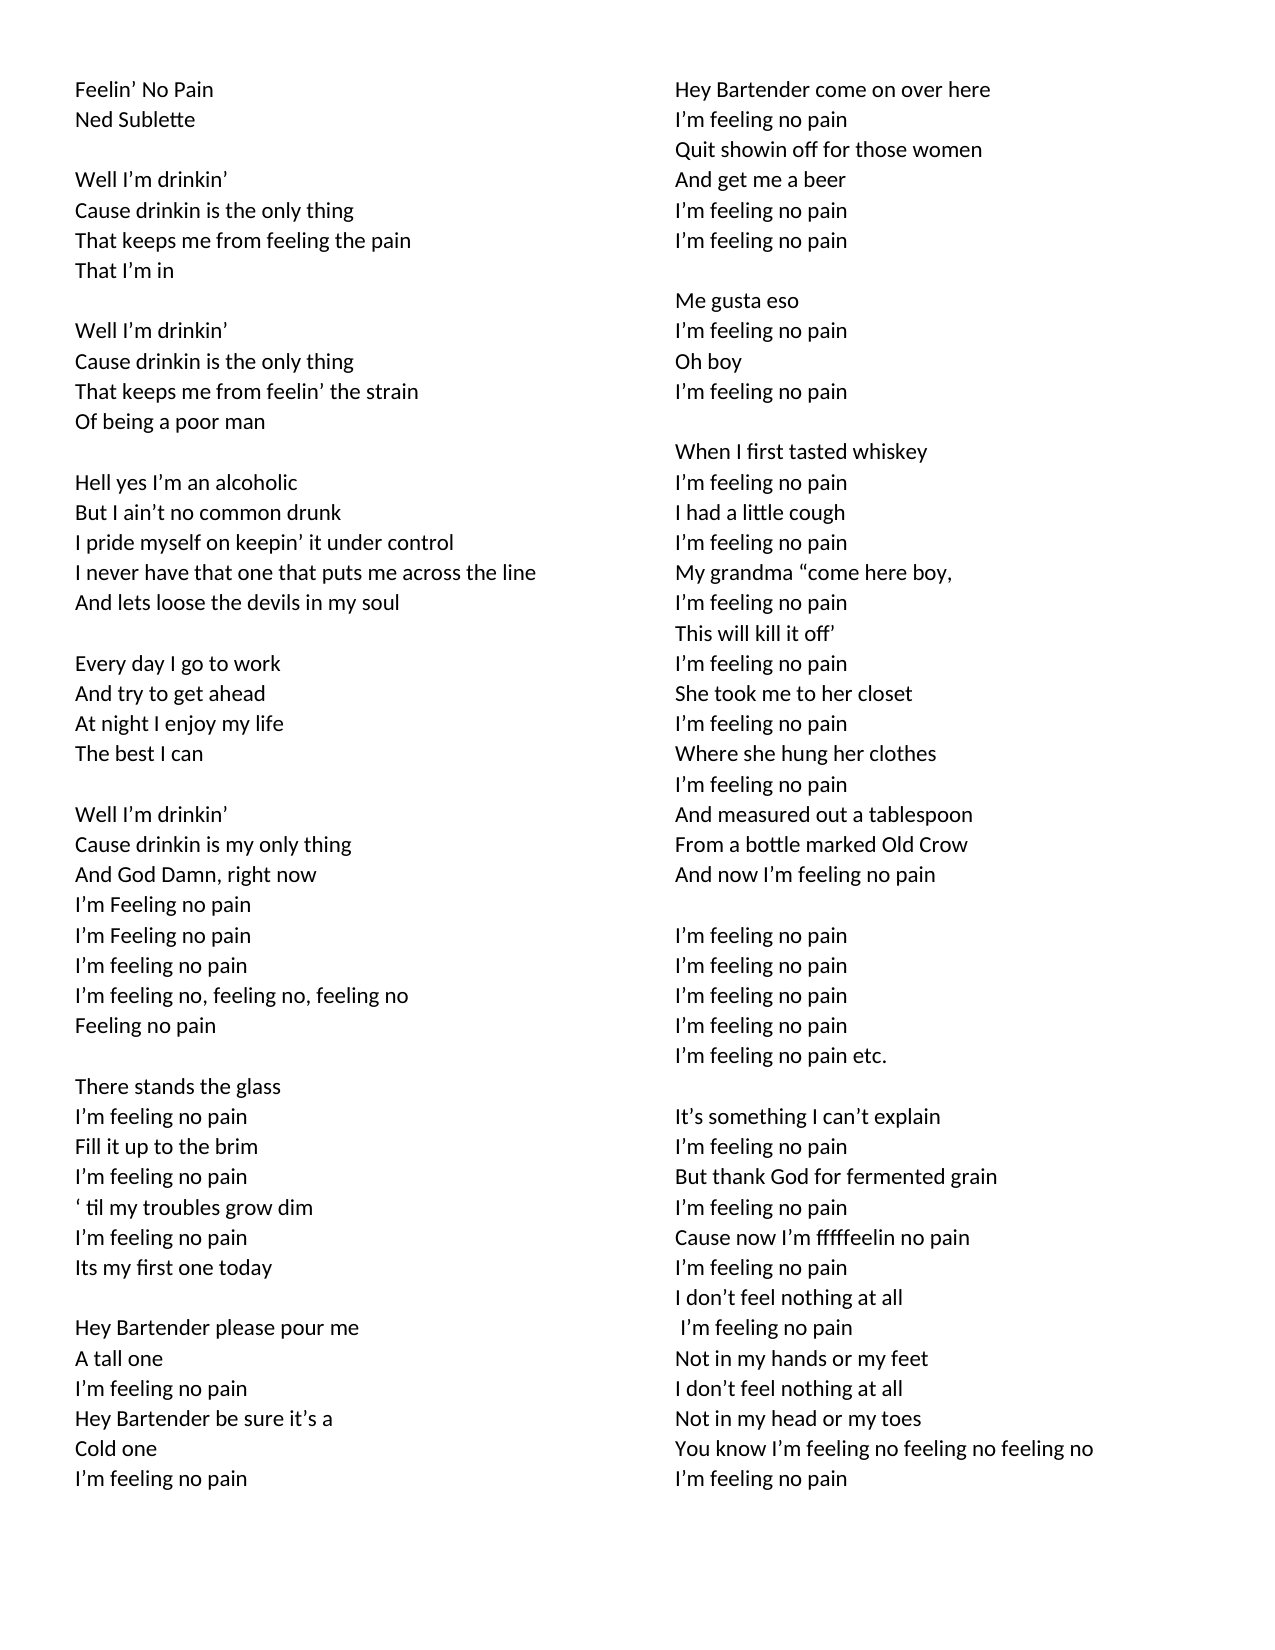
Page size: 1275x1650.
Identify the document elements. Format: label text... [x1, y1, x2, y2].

text I’m feeling no pain [75, 1374, 600, 1402]
text Cause drinkin is my only thing [75, 830, 600, 858]
text I’m feeling no pain [675, 1193, 1200, 1221]
text I’m feeling no pain [675, 770, 1200, 798]
text But thank God for fermented grain [675, 1162, 1200, 1191]
text This will kill it off’ [675, 619, 1200, 647]
text I’m feeling no pain [675, 317, 1200, 345]
text A tall one [75, 1344, 600, 1372]
text I’m feeling no pain [675, 921, 1200, 949]
text Fill it up to the brim [75, 1132, 600, 1160]
text Cause drinkin is the only thing [75, 347, 600, 375]
text From a bottle marked Old Crow [675, 830, 1200, 858]
text That keeps me from feelin’ the strain [75, 377, 600, 405]
text Cold one [75, 1434, 600, 1462]
text I’m feeling no pain [675, 196, 1200, 224]
text Cause now I’m fffffeelin no pain [675, 1223, 1200, 1251]
text I’m feeling no pain [75, 1223, 600, 1251]
text Its my first one today [75, 1253, 600, 1281]
text And measured out a tablespoon [675, 800, 1200, 828]
text I’m feeling no, feeling no, feeling no [75, 981, 600, 1009]
text Oh boy [675, 347, 1200, 375]
text I’m Feeling no pain [75, 891, 600, 919]
text Hey Bartender come on over here [675, 75, 1200, 103]
text Not in my head or my toes [675, 1404, 1200, 1432]
text You know I’m feeling no feeling no feeling no [675, 1434, 1200, 1462]
text That keeps me from feeling the pain [75, 226, 600, 254]
text Hell yes I’m an alcoholic [75, 468, 600, 496]
text I’m feeling no pain [675, 1313, 1200, 1342]
text That I’m in [75, 256, 600, 284]
text I’m feeling no pain [675, 377, 1200, 405]
text I’m feeling no pain [675, 105, 1200, 133]
text I never have that one that puts me across the line [75, 558, 600, 586]
text She took me to her closet [675, 679, 1200, 707]
text I’m feeling no pain [675, 1253, 1200, 1281]
text Where she hung her clothes [675, 739, 1200, 768]
text I pride myself on keepin’ it under control [75, 528, 600, 556]
text I’m feeling no pain [75, 1102, 600, 1130]
text And lets loose the devils in my soul [75, 588, 600, 617]
text ‘ til my troubles grow dim [75, 1193, 600, 1221]
text Cause drinkin is the only thing [75, 196, 600, 224]
text I’m feeling no pain [675, 951, 1200, 979]
text Of being a poor man [75, 407, 600, 435]
text Well I’m drinkin’ [75, 800, 600, 828]
text I’m feeling no pain [75, 1464, 600, 1493]
text I don’t feel nothing at all [675, 1374, 1200, 1402]
text At night I enjoy my life [75, 709, 600, 737]
text I don’t feel nothing at all [675, 1283, 1200, 1311]
text I’m feeling no pain [675, 649, 1200, 677]
text Quit showin off for those women [675, 135, 1200, 163]
text And try to get ahead [75, 679, 600, 707]
text There stands the glass [75, 1072, 600, 1100]
text The best I can [75, 739, 600, 768]
text Well I’m drinkin’ [75, 317, 600, 345]
text Ned Sublette [75, 105, 600, 133]
text I’m feeling no pain [675, 528, 1200, 556]
text I’m feeling no pain [675, 468, 1200, 496]
text My grandma “come here boy, [675, 558, 1200, 586]
text Feelin’ No Pain [75, 75, 600, 103]
text And now I’m feeling no pain [675, 860, 1200, 888]
text But I ain’t no common drunk [75, 498, 600, 526]
text I’m Feeling no pain [75, 921, 600, 949]
text When I first tasted whiskey [675, 437, 1200, 466]
text I’m feeling no pain etc. [675, 1042, 1200, 1070]
text I’m feeling no pain [675, 981, 1200, 1009]
text I’m feeling no pain [75, 951, 600, 979]
text And God Damn, right now [75, 860, 600, 888]
text Not in my hands or my feet [675, 1344, 1200, 1372]
text Feeling no pain [75, 1011, 600, 1039]
text And get me a beer [675, 166, 1200, 194]
text I’m feeling no pain [675, 1464, 1200, 1493]
text It’s something I can’t explain [675, 1102, 1200, 1130]
text Hey Bartender please pour me [75, 1313, 600, 1342]
text Well I’m drinkin’ [75, 166, 600, 194]
text Every day I go to work [75, 649, 600, 677]
text I had a little cough [675, 498, 1200, 526]
text Hey Bartender be sure it’s a [75, 1404, 600, 1432]
text I’m feeling no pain [675, 588, 1200, 617]
text I’m feeling no pain [675, 1011, 1200, 1039]
text I’m feeling no pain [675, 226, 1200, 254]
text I’m feeling no pain [675, 709, 1200, 737]
text I’m feeling no pain [675, 1132, 1200, 1160]
text Me gusta eso [675, 286, 1200, 314]
text I’m feeling no pain [75, 1162, 600, 1191]
